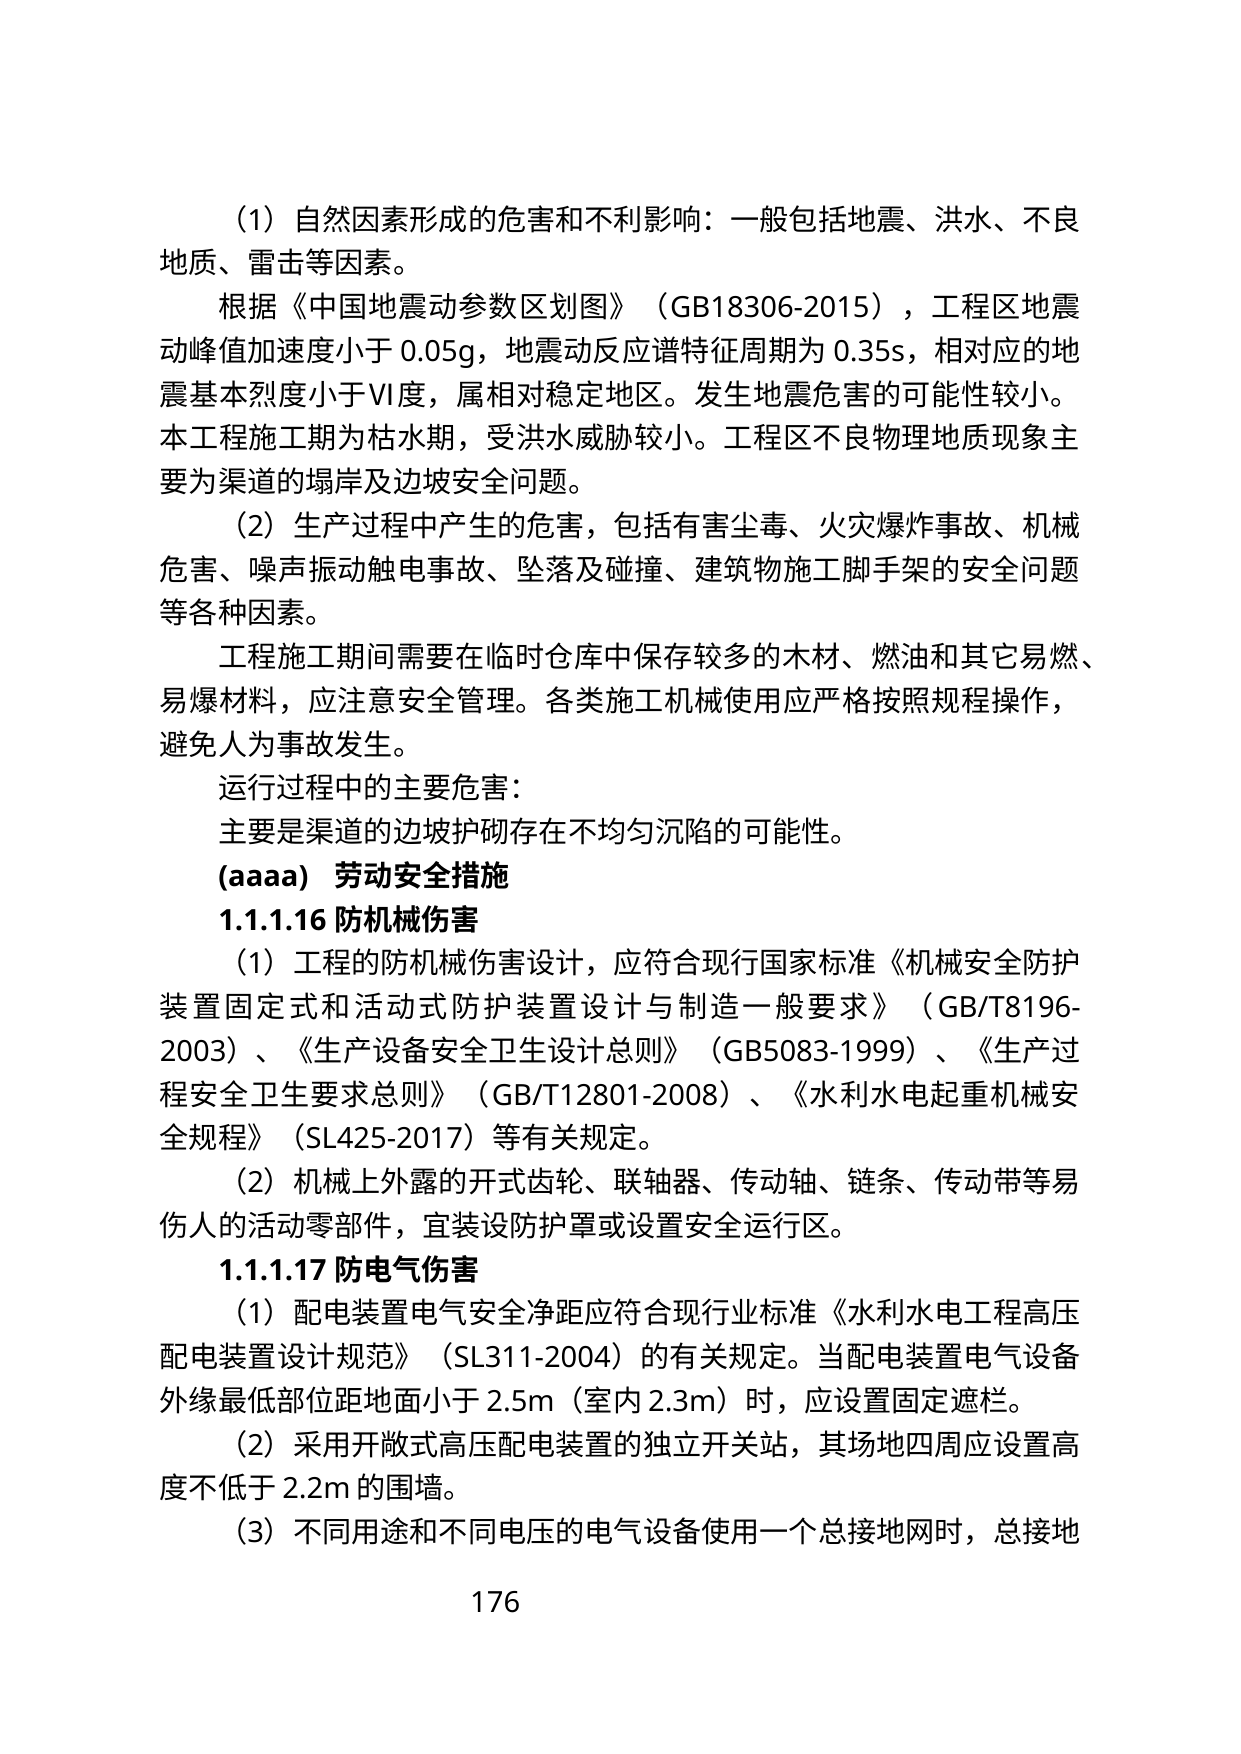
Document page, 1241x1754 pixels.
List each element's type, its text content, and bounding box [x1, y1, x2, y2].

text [159, 1508, 1081, 1551]
text （2）生产过程中产生的危害，包括有害尘毒、火灾爆炸事故、机械危害、噪声振动触电事故、坠落及碰撞、建筑物施工脚手架的安全问题等各种因素。 [159, 501, 1081, 633]
text 根据《中国地震动参数区划图》（GB18306-2015），工程区地震动峰值加速度小于0.05g，地震动反应谱特征周期为0.35s，相对应的地震基本烈度小于Ⅵ度，属相对稳定地区。发生地震危害的可能性较小。本工程施工期为枯水期，受洪水威胁较小。工程区不良物理地质现象主要为渠道的塌岸及边坡安全问题。 [159, 283, 1081, 501]
text 工程施工期间需要在临时仓库中保存较多的木材、燃油和其它易燃、易爆材料，应注意安全管理。各类施工机械使用应严格按照规程操作，避免人为事故发生。 [159, 633, 1081, 764]
text （1）配电装置电气安全净距应符合现行业标准《水利水电工程高压配电装置设计规范》（SL311-2004）的有关规定。当配电装置电气设备外缘最低部位距地面小于2.5m（室内2.3m）时，应设置固定遮栏。 [159, 1289, 1081, 1420]
text （1）工程的防机械伤害设计，应符合现行国家标准《机械安全防护装置固定式和活动式防护装置设计与制造一般要求》（GB/T8196-2003）、《生产设备安全卫生设计总则》（GB5083-1999）、《生产过程安全卫生要求总则》（GB/T12801-2008）、《水利水电起重机械安全规程》（SL425-2017）等有关规定。 [159, 939, 1081, 1158]
text 运行过程中的主要危害： [159, 764, 1081, 808]
list 防机械伤害 [159, 895, 1081, 939]
list 防电气伤害 [159, 1245, 1081, 1289]
text （2）采用开敞式高压配电装置的独立开关站，其场地四周应设置高度不低于2.2m的围墙。 [159, 1420, 1081, 1508]
text 主要是渠道的边坡护砌存在不均匀沉陷的可能性。 [159, 808, 1081, 851]
text （1）自然因素形成的危害和不利影响：一般包括地震、洪水、不良地质、雷击等因素。 [159, 195, 1081, 283]
list 劳动安全措施 [159, 851, 1081, 895]
text （2）机械上外露的开式齿轮、联轴器、传动轴、链条、传动带等易伤人的活动零部件，宜装设防护罩或设置安全运行区。 [159, 1158, 1081, 1245]
